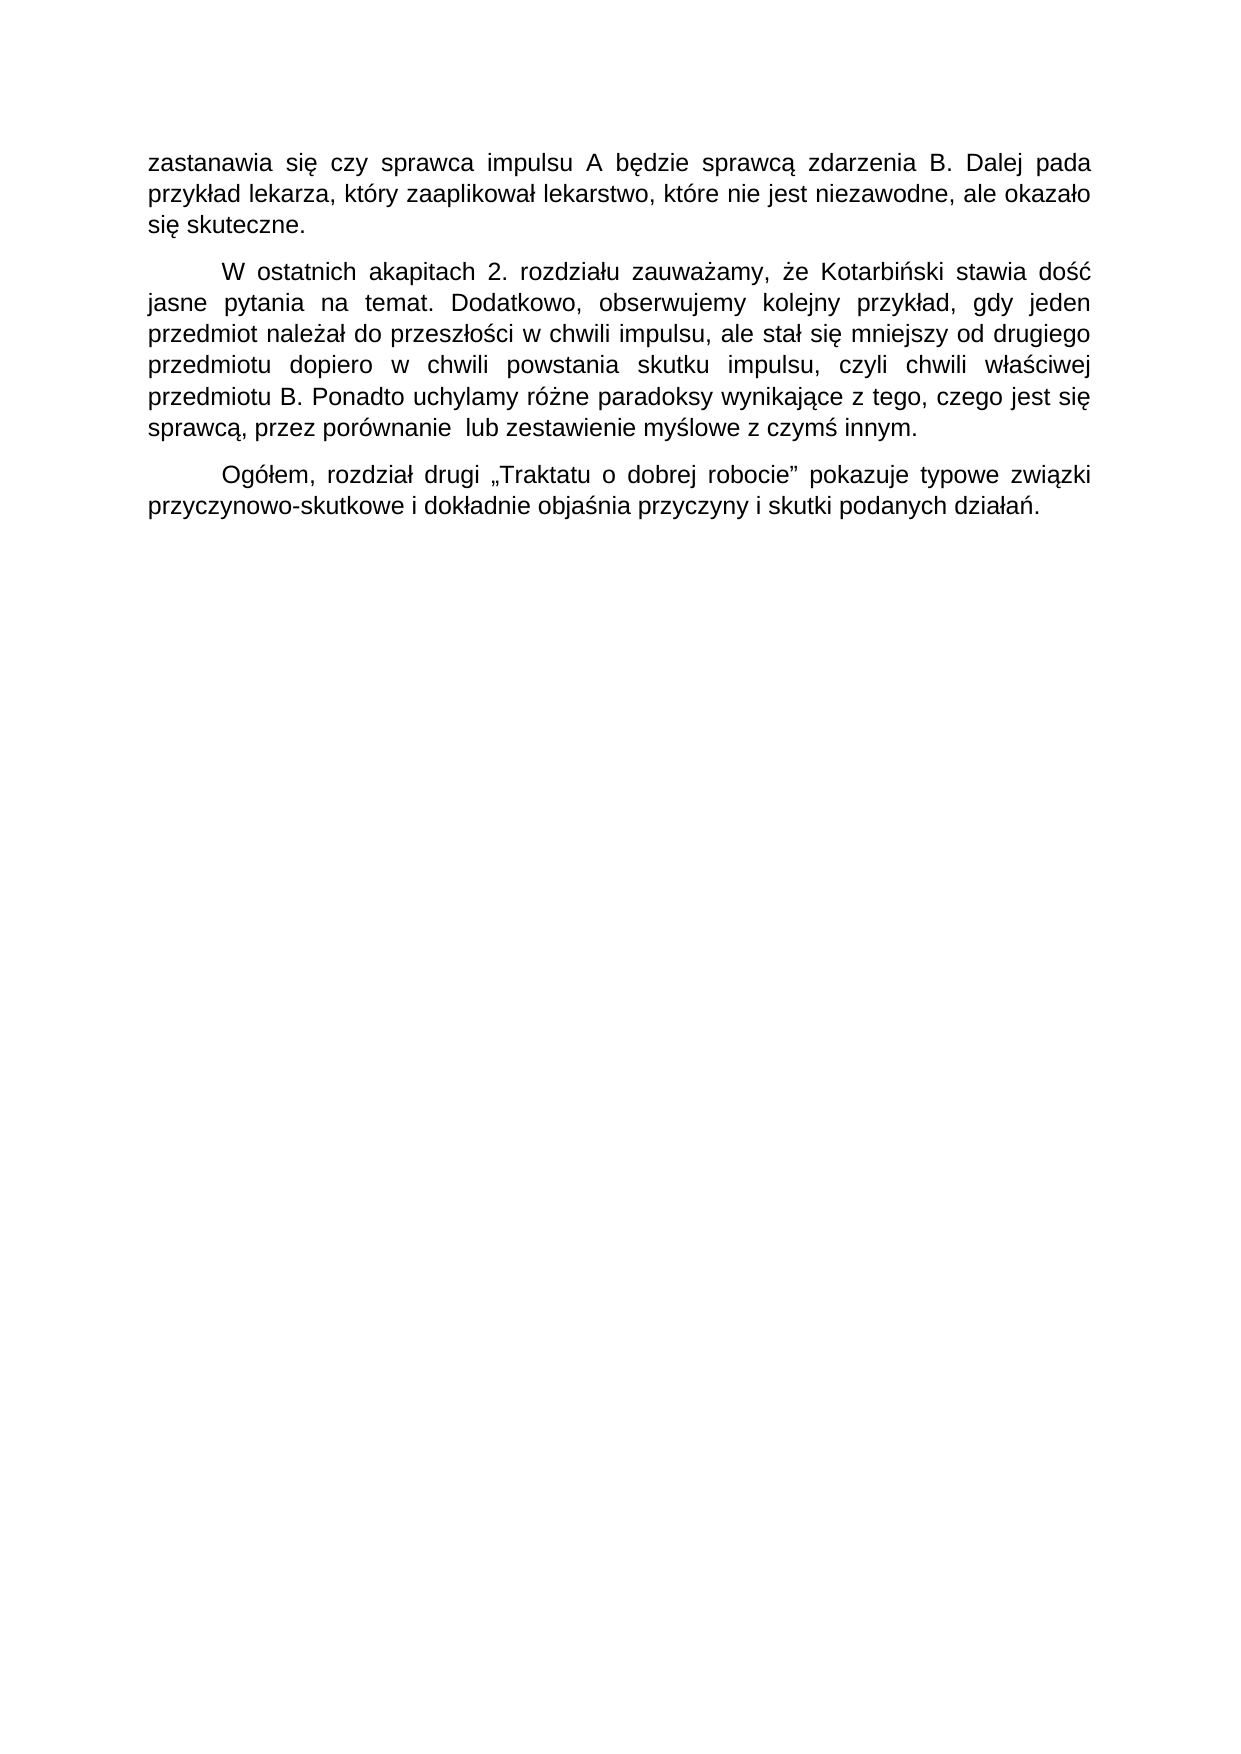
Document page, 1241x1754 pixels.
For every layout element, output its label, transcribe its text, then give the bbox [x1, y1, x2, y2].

text W ostatnich akapitach 2. rozdziału zauważamy, że Kotarbiński stawia dość jasne pytania na temat. Dodatkowo, obserwujemy kolejny przykład, gdy jeden przedmiot należał do przeszłości w chwili impulsu, ale stał się mniejszy od drugiego przedmiotu dopiero w chwili powstania skutku impulsu, czyli chwili właściwej przedmiotu B. Ponadto uchylamy różne paradoksy wynikające z tego, czego jest się sprawcą, przez porównanie lub zestawienie myślowe z czymś innym. [148, 257, 1093, 441]
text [148, 148, 1093, 238]
text Ogółem, rozdział drugi „Traktatu o dobrej robocie” pokazuje typowe związki przyczynowo-skutkowe i dokładnie objaśnia przyczyny i skutki podanych działań. [148, 460, 1093, 520]
